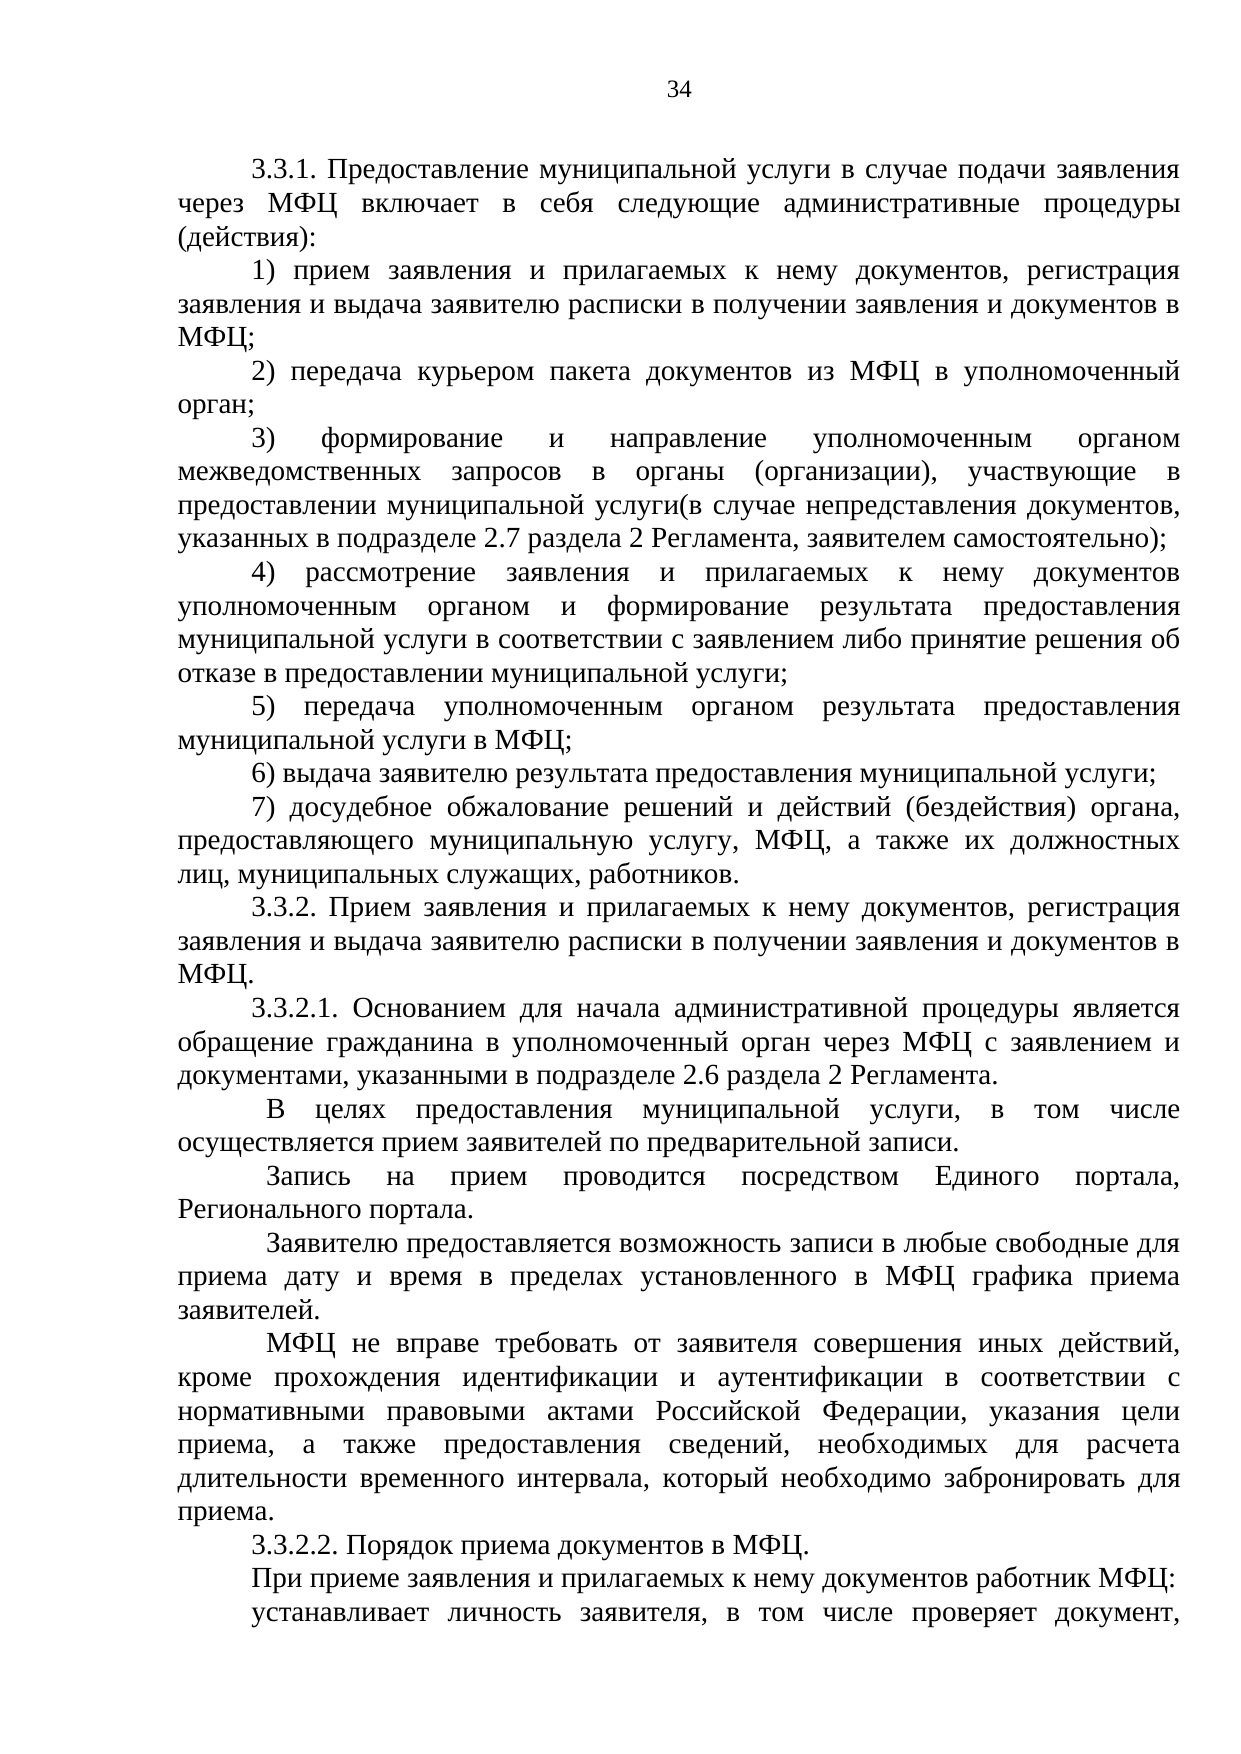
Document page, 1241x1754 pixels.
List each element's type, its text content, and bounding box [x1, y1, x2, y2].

text Запись на прием проводится посредством Единого портала, Регионального портала. [177, 1158, 1181, 1225]
text 5) передача уполномоченным органом результата предоставления муниципальной услуги в МФЦ; [177, 688, 1181, 755]
text 3.3.2.1. Основанием для начала административной процедуры является обращение гражданина в уполномоченный орган через МФЦ с заявлением и документами, указанными в подразделе 2.6 раздела 2 Регламента. [177, 990, 1181, 1091]
text 1) прием заявления и прилагаемых к нему документов, регистрация заявления и выдача заявителю расписки в получении заявления и документов в МФЦ; [177, 252, 1181, 353]
text 2) передача курьером пакета документов из МФЦ в уполномоченный орган; [177, 353, 1181, 420]
text 4) рассмотрение заявления и прилагаемых к нему документов уполномоченным органом и формирование результата предоставления муниципальной услуги в соответствии с заявлением либо принятие решения об отказе в предоставлении муниципальной услуги; [177, 554, 1181, 688]
text 3.3.2.2. Порядок приема документов в МФЦ. [177, 1527, 1181, 1560]
text 3.3.1. Предоставление муниципальной услуги в случае подачи заявления через МФЦ включает в себя следующие административные процедуры (действия): [177, 152, 1181, 252]
text Заявителю предоставляется возможность записи в любые свободные для приема дату и время в пределах установленного в МФЦ графика приема заявителей. [177, 1225, 1181, 1326]
text 3) формирование и направление уполномоченным органом межведомственных запросов в органы (организации), участвующие в предоставлении муниципальной услуги(в случае непредставления документов, указанных в подразделе 2.7 раздела 2 Регламента, заявителем самостоятельно); [177, 420, 1181, 554]
text МФЦ не вправе требовать от заявителя совершения иных действий, кроме прохождения идентификации и аутентификации в соответствии с нормативными правовыми актами Российской Федерации, указания цели приема, а также предоставления сведений, необходимых для расчета длительности временного интервала, который необходимо забронировать для приема. [177, 1326, 1181, 1527]
text В целях предоставления муниципальной услуги, в том числе осуществляется прием заявителей по предварительной записи. [177, 1091, 1181, 1158]
text 7) досудебное обжалование решений и действий (бездействия) органа, предоставляющего муниципальную услугу, МФЦ, а также их должностных лиц, муниципальных служащих, работников. [177, 789, 1181, 889]
text 6) выдача заявителю результата предоставления муниципальной услуги; [177, 755, 1181, 789]
text При приеме заявления и прилагаемых к нему документов работник МФЦ: [177, 1560, 1181, 1594]
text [177, 1594, 1181, 1627]
text 3.3.2. Прием заявления и прилагаемых к нему документов, регистрация заявления и выдача заявителю расписки в получении заявления и документов в МФЦ. [177, 889, 1181, 990]
